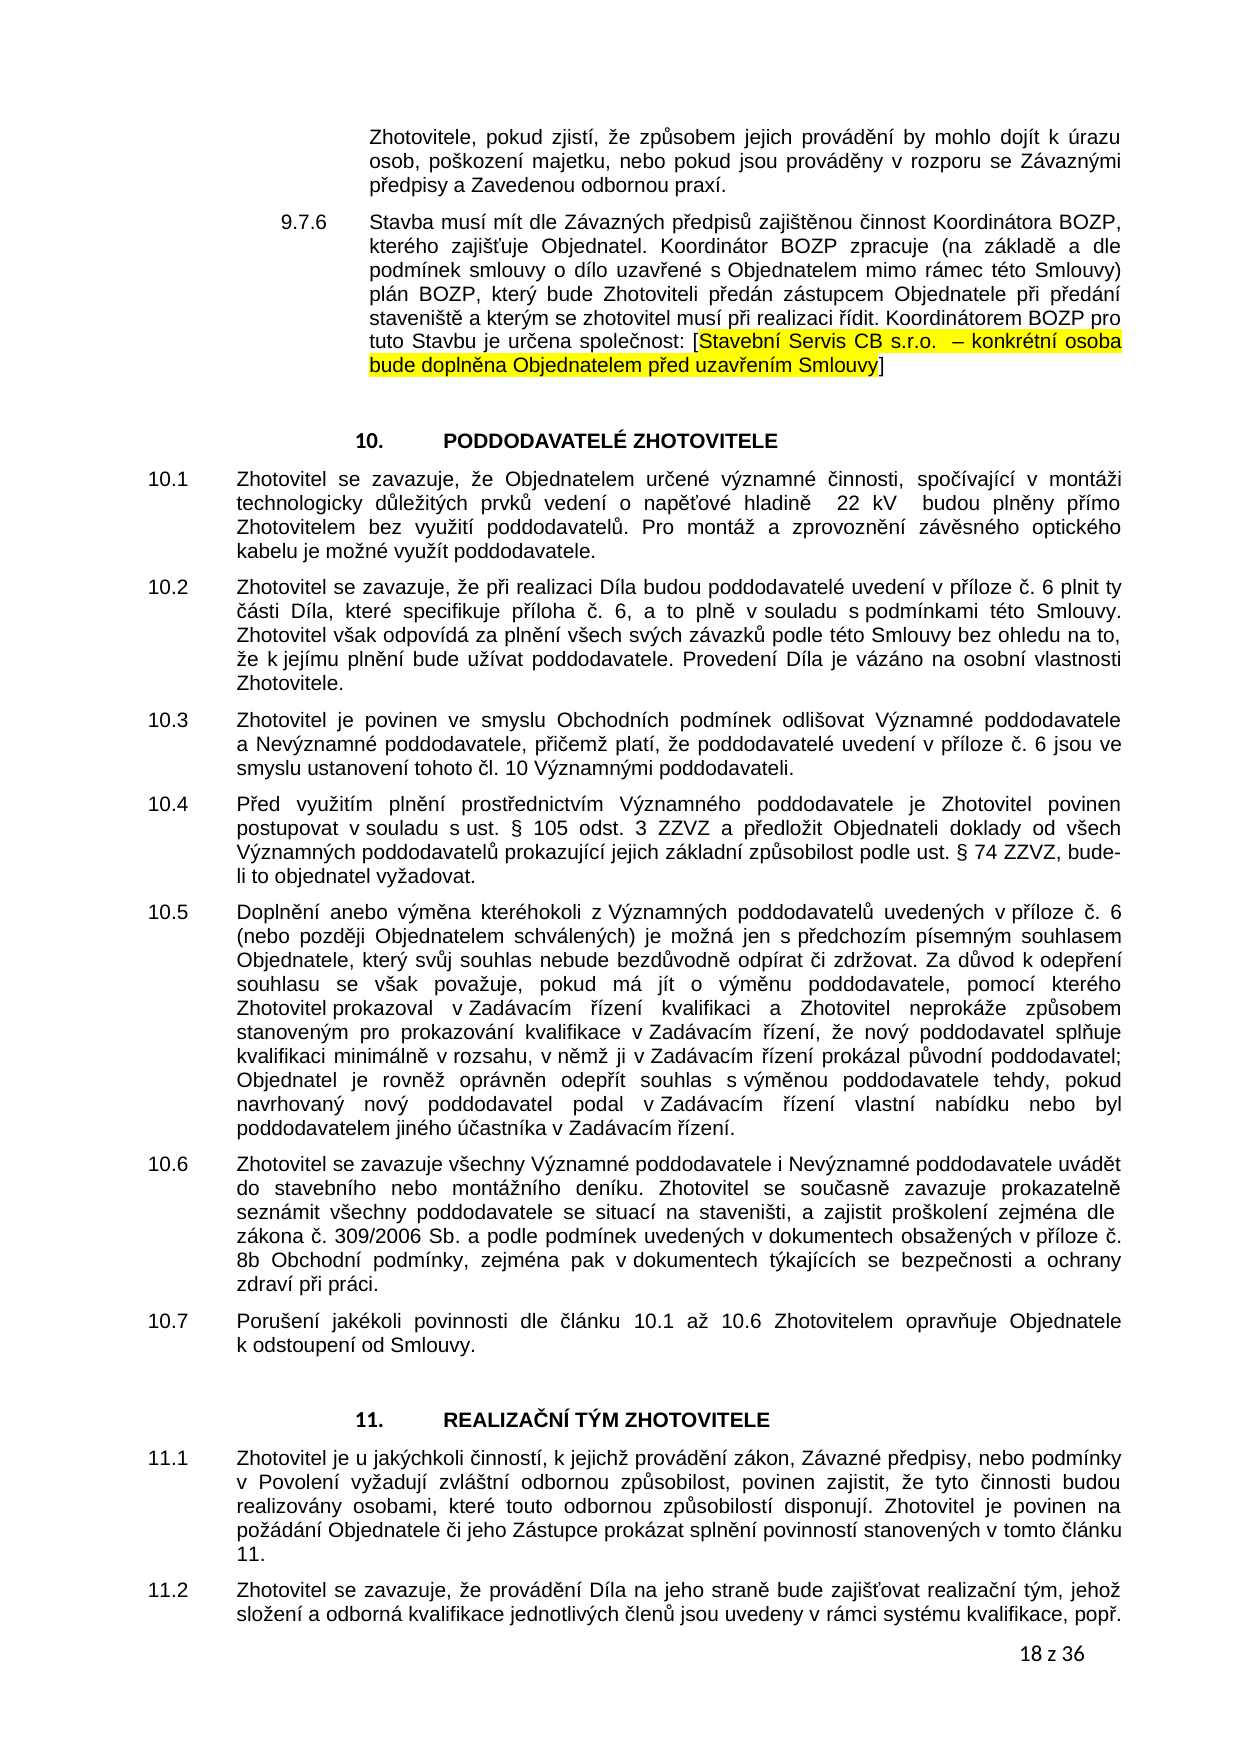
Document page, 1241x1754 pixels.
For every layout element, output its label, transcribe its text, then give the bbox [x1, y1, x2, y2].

subtitle Před využitím plnění prostřednictvím Významného poddodavatele je Zhotovitel povinen postupovat v souladu s ust. § 105 odst. 3 ZZVZ a předložit Objednateli doklady od všech Významných poddodavatelů prokazující jejich základní způsobilost podle ust. § 74 ZZVZ, bude-li to objednatel vyžadovat. [148, 792, 1122, 888]
subtitle Zhotovitel je povinen ve smyslu Obchodních podmínek odlišovat Významné poddodavatele a Nevýznamné poddodavatele, přičemž platí, že poddodavatelé uvedení v příloze č. 6 jsou ve smyslu ustanovení tohoto čl. 10 Významnými poddodavateli. [148, 707, 1122, 779]
subtitle Porušení jakékoli povinnosti dle článku 10.1 až 10.6 Zhotovitelem opravňuje Objednatele k odstoupení od Smlouvy. [148, 1308, 1122, 1356]
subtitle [281, 125, 1122, 197]
subtitle Zhotovitel se zavazuje, že při realizaci Díla budou poddodavatelé uvedení v příloze č. 6 plnit ty části Díla, které specifikuje příloha č. 6, a to plně v souladu s podmínkami této Smlouvy. Zhotovitel však odpovídá za plnění všech svých závazků podle této Smlouvy bez ohledu na to, že k jejímu plnění bude užívat poddodavatele. Provedení Díla je vázáno na osobní vlastnosti Zhotovitele. [148, 575, 1122, 695]
subtitle Doplnění anebo výměna kteréhokoli z Významných poddodavatelů uvedených v příloze č. 6 (nebo později Objednatelem schválených) je možná jen s předchozím písemným souhlasem Objednatele, který svůj souhlas nebude bezdůvodně odpírat či zdržovat. Za důvod k odepření souhlasu se však považuje, pokud má jít o výměnu poddodavatele, pomocí kterého Zhotovitel prokazoval v Zadávacím řízení kvalifikaci a Zhotovitel neprokáže způsobem stanoveným pro prokazování kvalifikace v Zadávacím řízení, že nový poddodavatel splňuje kvalifikaci minimálně v rozsahu, v němž ji v Zadávacím řízení prokázal původní poddodavatel; Objednatel je rovněž oprávněn odepřít souhlas s výměnou poddodavatele tehdy, pokud navrhovaný nový poddodavatel podal v Zadávacím řízení vlastní nabídku nebo byl poddodavatelem jiného účastníka v Zadávacím řízení. [148, 900, 1122, 1140]
subtitle Zhotovitel je u jakýchkoli činností, k jejichž provádění zákon, Závazné předpisy, nebo podmínky v Povolení vyžadují zvláštní odbornou způsobilost, povinen zajistit, že tyto činnosti budou realizovány osobami, které touto odbornou způsobilostí disponují. Zhotovitel je povinen na požádání Objednatele či jeho Zástupce prokázat splnění povinností stanovených v tomto článku 11. [148, 1446, 1122, 1566]
subtitle PODDODAVATELÉ Zhotovitele [354, 426, 1122, 454]
subtitle Zhotovitel se zavazuje všechny Významné poddodavatele i Nevýznamné poddodavatele uvádět do stavebního nebo montážního deníku. Zhotovitel se současně zavazuje prokazatelně seznámit všechny poddodavatele se situací na staveništi, a zajistit proškolení zejména dle zákona č. 309/2006 Sb. a podle podmínek uvedených v dokumentech obsažených v příloze č. 8b Obchodní podmínky, zejména pak v dokumentech týkajících se bezpečnosti a ochrany zdraví při práci. [148, 1152, 1122, 1296]
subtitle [148, 1578, 1122, 1626]
subtitle Stavba musí mít dle Závazných předpisů zajištěnou činnost Koordinátora BOZP, kterého zajišťuje Objednatel. Koordinátor BOZP zpracuje (na základě a dle podmínek smlouvy o dílo uzavřené s Objednatelem mimo rámec této Smlouvy) plán BOZP, který bude Zhotoviteli předán zástupcem Objednatele při předání staveniště a kterým se zhotovitel musí při realizaci řídit. Koordinátorem BOZP pro tuto Stavbu je určena společnost: [Stavební Servis CB s.r.o. – konkrétní osoba bude doplněna Objednatelem před uzavřením Smlouvy] [281, 209, 1122, 377]
subtitle Zhotovitel se zavazuje, že Objednatelem určené významné činnosti, spočívající v montáži technologicky důležitých prvků vedení o napěťové hladině 22 kV budou plněny přímo Zhotovitelem bez využití poddodavatelů. Pro montáž a zprovoznění závěsného optického kabelu je možné využít poddodavatele. [148, 467, 1122, 563]
subtitle realizační tým Zhotovitele [354, 1405, 1122, 1433]
